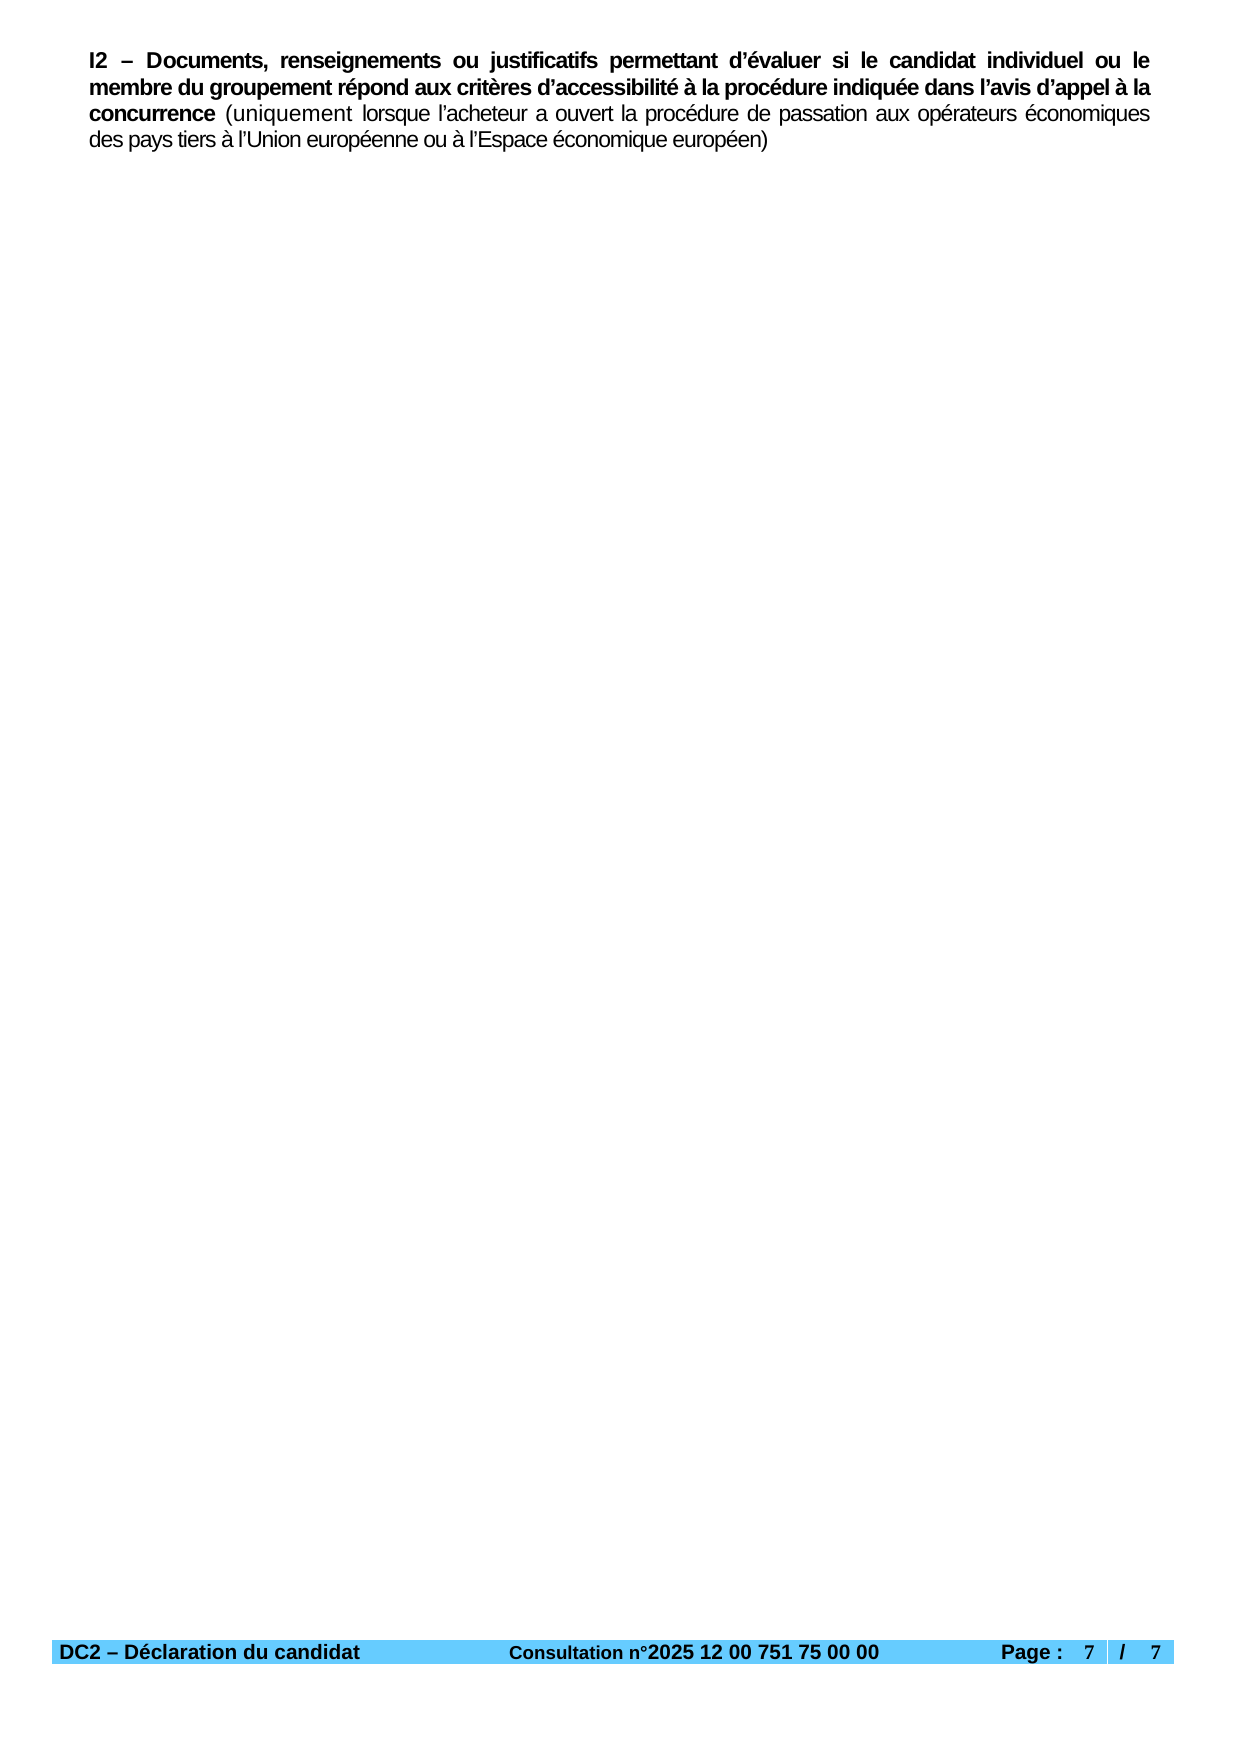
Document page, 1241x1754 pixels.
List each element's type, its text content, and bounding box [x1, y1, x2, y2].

text I2 – Documents, renseignements ou justificatifs permettant d’évaluer si le candidat individuel ou le membre du groupement répond aux critères d’accessibilité à la procédure indiquée dans l’avis d’appel à la concurrence (uniquement lorsque l’acheteur a ouvert la procédure de passation aux opérateurs économiques des pays tiers à l’Union européenne ou à l’Espace économique européen) [89, 47, 1152, 153]
